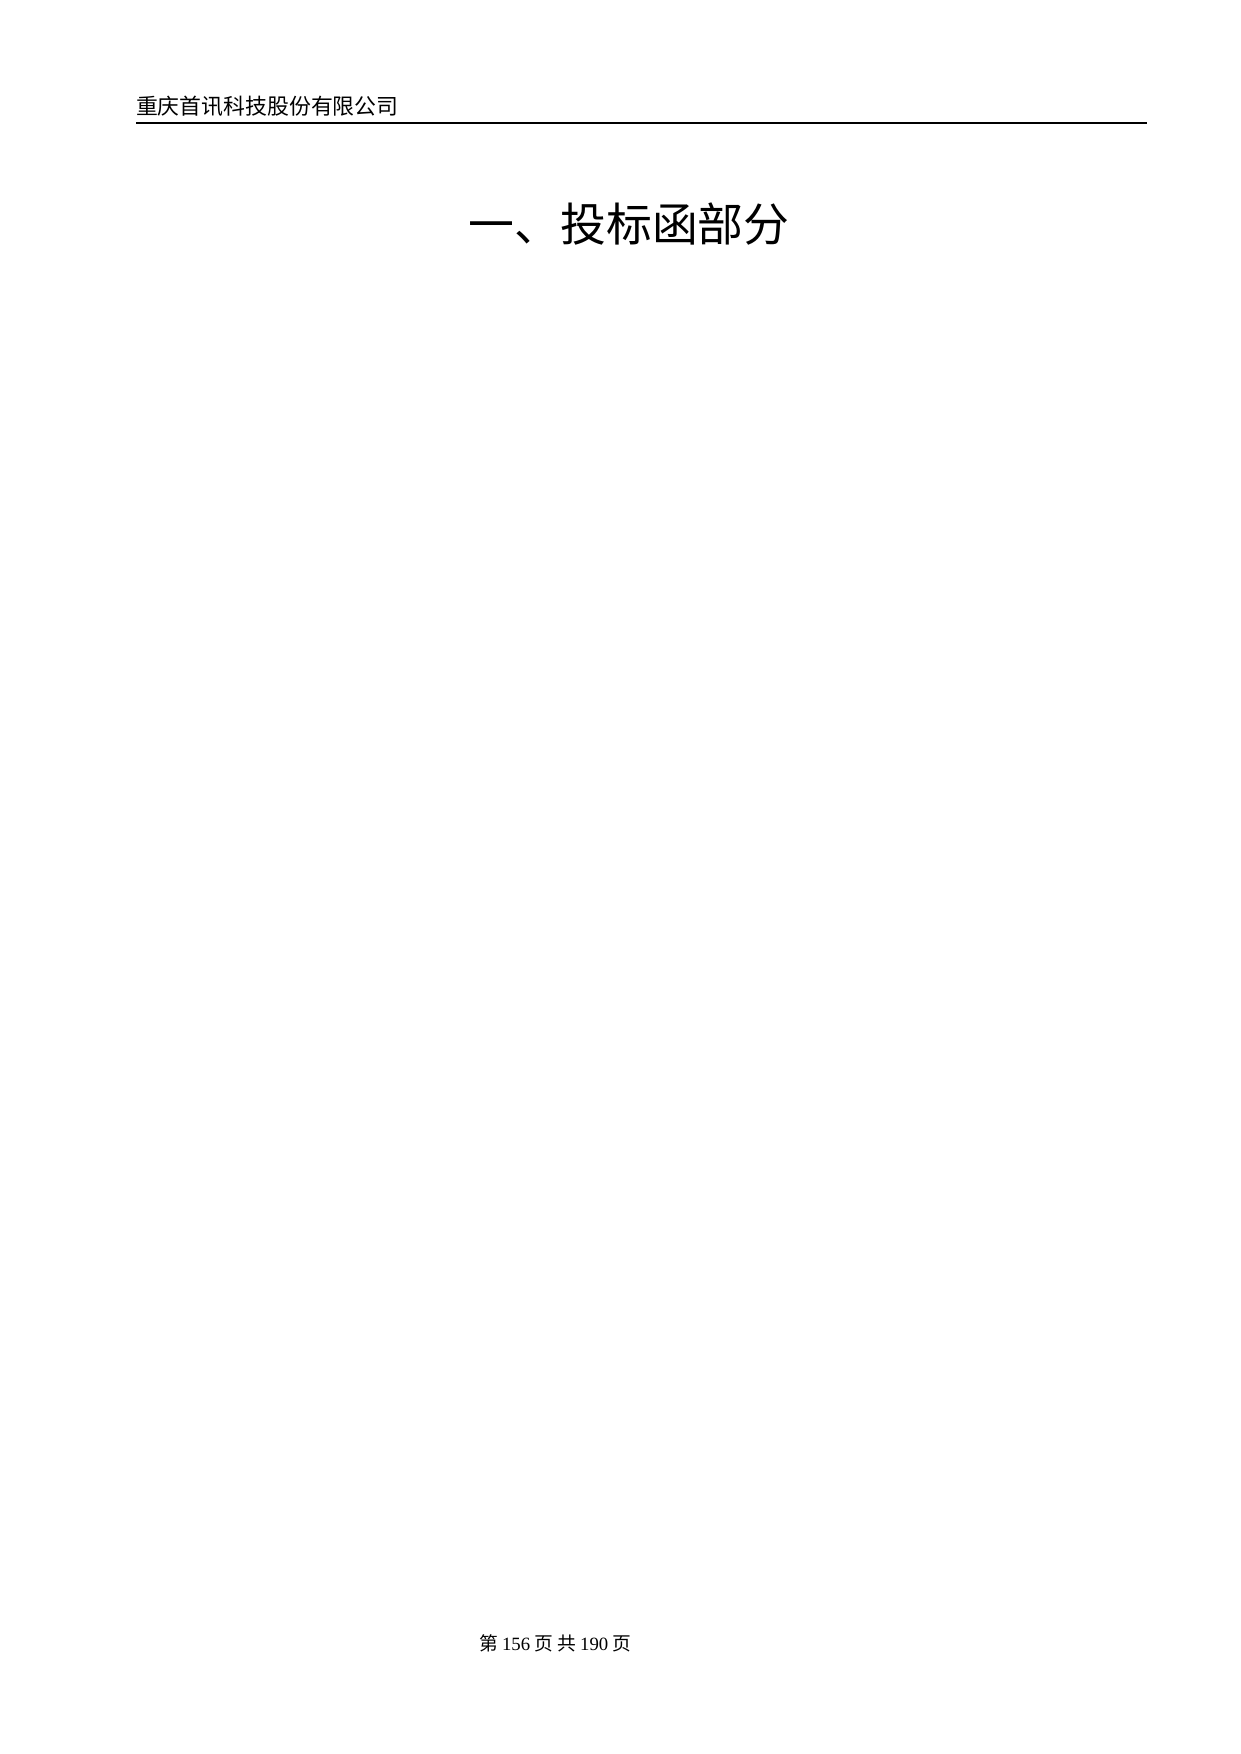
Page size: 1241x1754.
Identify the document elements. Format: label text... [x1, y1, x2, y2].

subtitle 一、投标函部分 [136, 173, 1122, 270]
